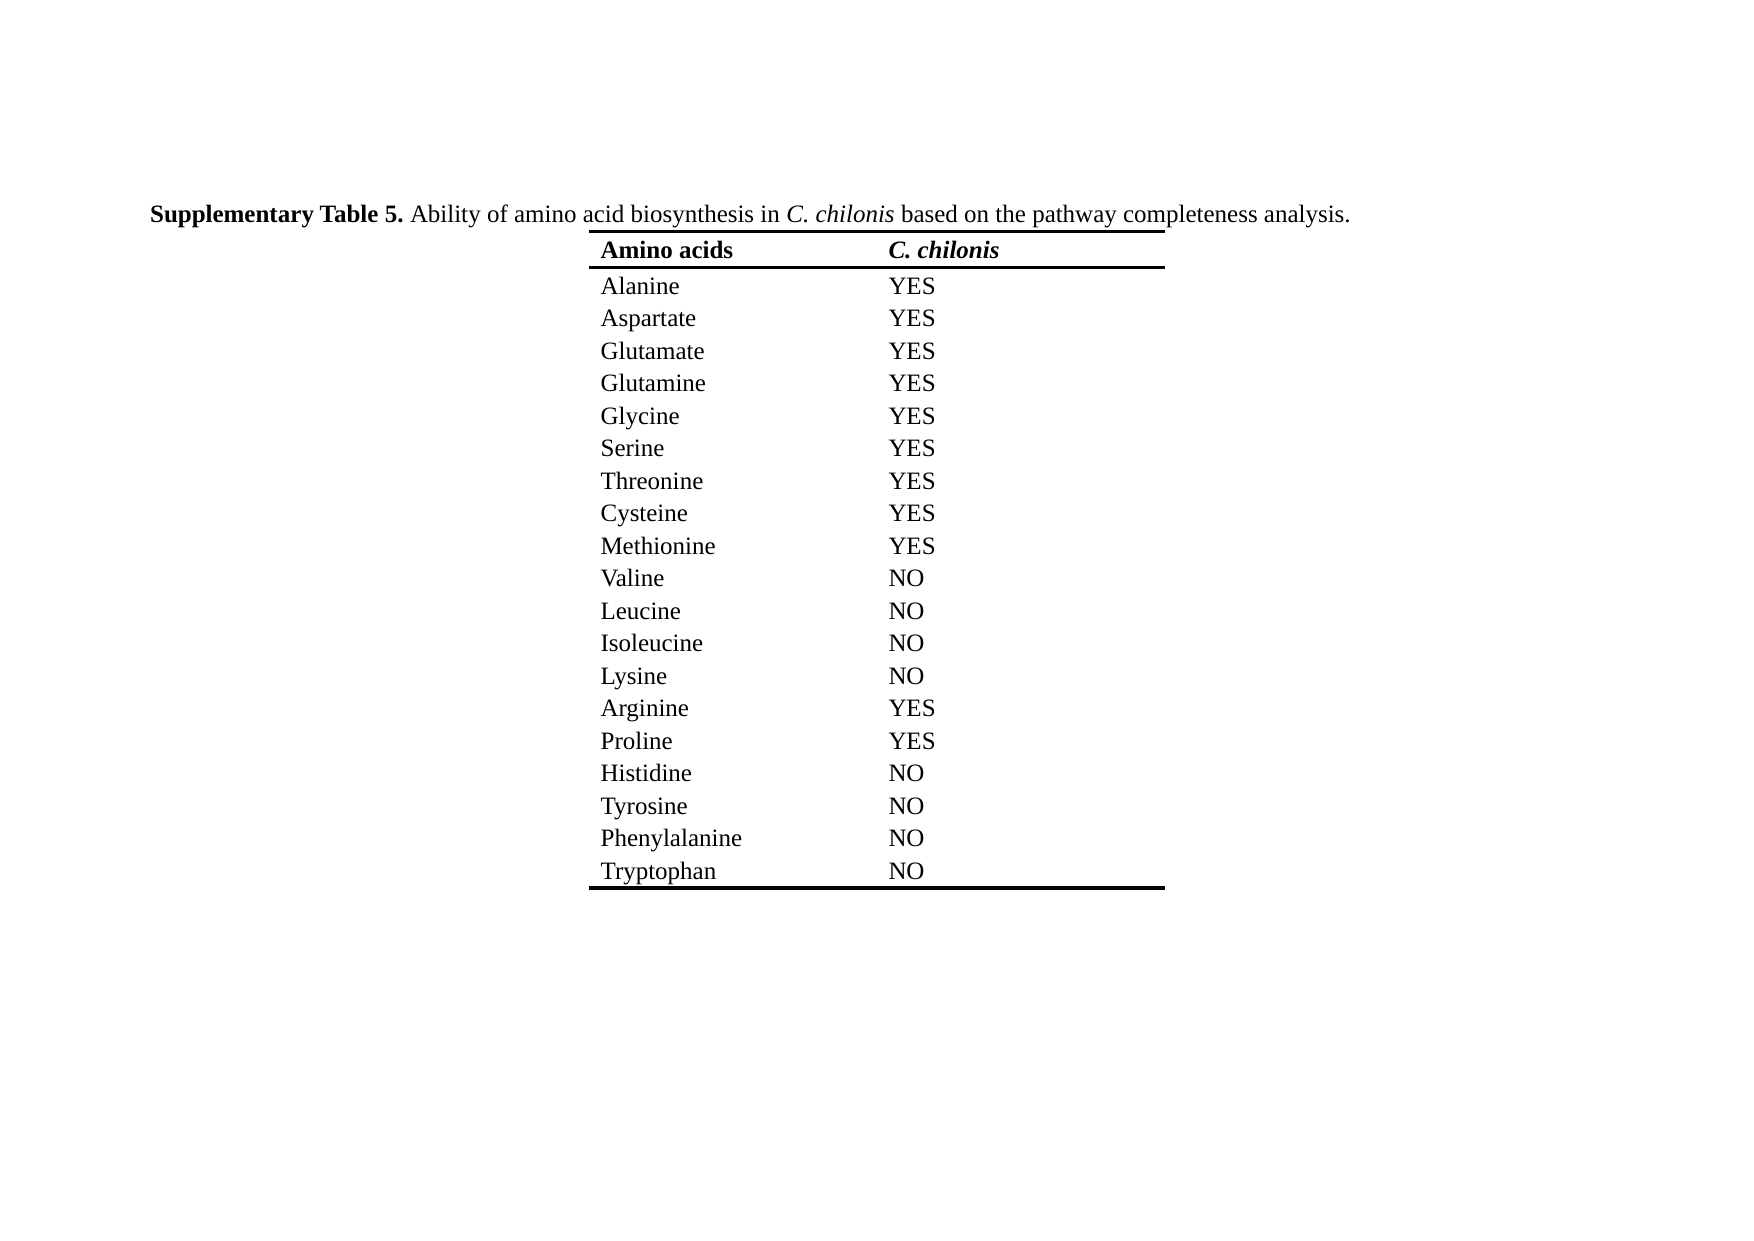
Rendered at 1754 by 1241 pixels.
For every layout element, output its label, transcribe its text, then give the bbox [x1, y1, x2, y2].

table_cell Proline [589, 724, 877, 756]
table_cell Alanine [589, 269, 877, 301]
table_cell YES [877, 269, 1165, 301]
table_cell YES [877, 301, 1165, 334]
table_cell YES [877, 724, 1165, 756]
table_cell Valine [589, 561, 877, 594]
table_cell NO [877, 821, 1165, 854]
table_cell Arginine [589, 691, 877, 724]
table_cell Histidine [589, 756, 877, 789]
table_cell Serine [589, 431, 877, 464]
table_cell Tyrosine [589, 789, 877, 821]
table_cell Glutamate [589, 334, 877, 366]
table_cell Glutamine [589, 366, 877, 399]
table_cell YES [877, 399, 1165, 431]
table_cell Threonine [589, 464, 877, 496]
table_cell Cysteine [589, 496, 877, 529]
table_cell YES [877, 529, 1165, 561]
table_cell Lysine [589, 659, 877, 691]
table_cell Leucine [589, 594, 877, 626]
table_header Amino acids [589, 233, 877, 266]
table_cell NO [877, 626, 1165, 659]
table_cell NO [877, 594, 1165, 626]
table_cell YES [877, 334, 1165, 366]
table_cell NO [877, 659, 1165, 691]
text Supplementary Table 5. Ability of amino acid biosynthesis in C. chilonis based on the pathway completeness analysis. [150, 198, 1604, 230]
table_cell Aspartate [589, 301, 877, 334]
table_cell Isoleucine [589, 626, 877, 659]
table_cell NO [877, 561, 1165, 594]
table_cell NO [877, 789, 1165, 821]
table_cell YES [877, 366, 1165, 399]
table_cell YES [877, 464, 1165, 496]
table_cell NO [877, 756, 1165, 789]
table_cell YES [877, 496, 1165, 529]
table_cell Methionine [589, 529, 877, 561]
table_header C. chilonis [877, 233, 1165, 266]
table_cell NO [877, 854, 1165, 886]
table_cell Tryptophan [589, 854, 877, 886]
table_cell Phenylalanine [589, 821, 877, 854]
table_cell YES [877, 431, 1165, 464]
table_cell Glycine [589, 399, 877, 431]
table_cell YES [877, 691, 1165, 724]
